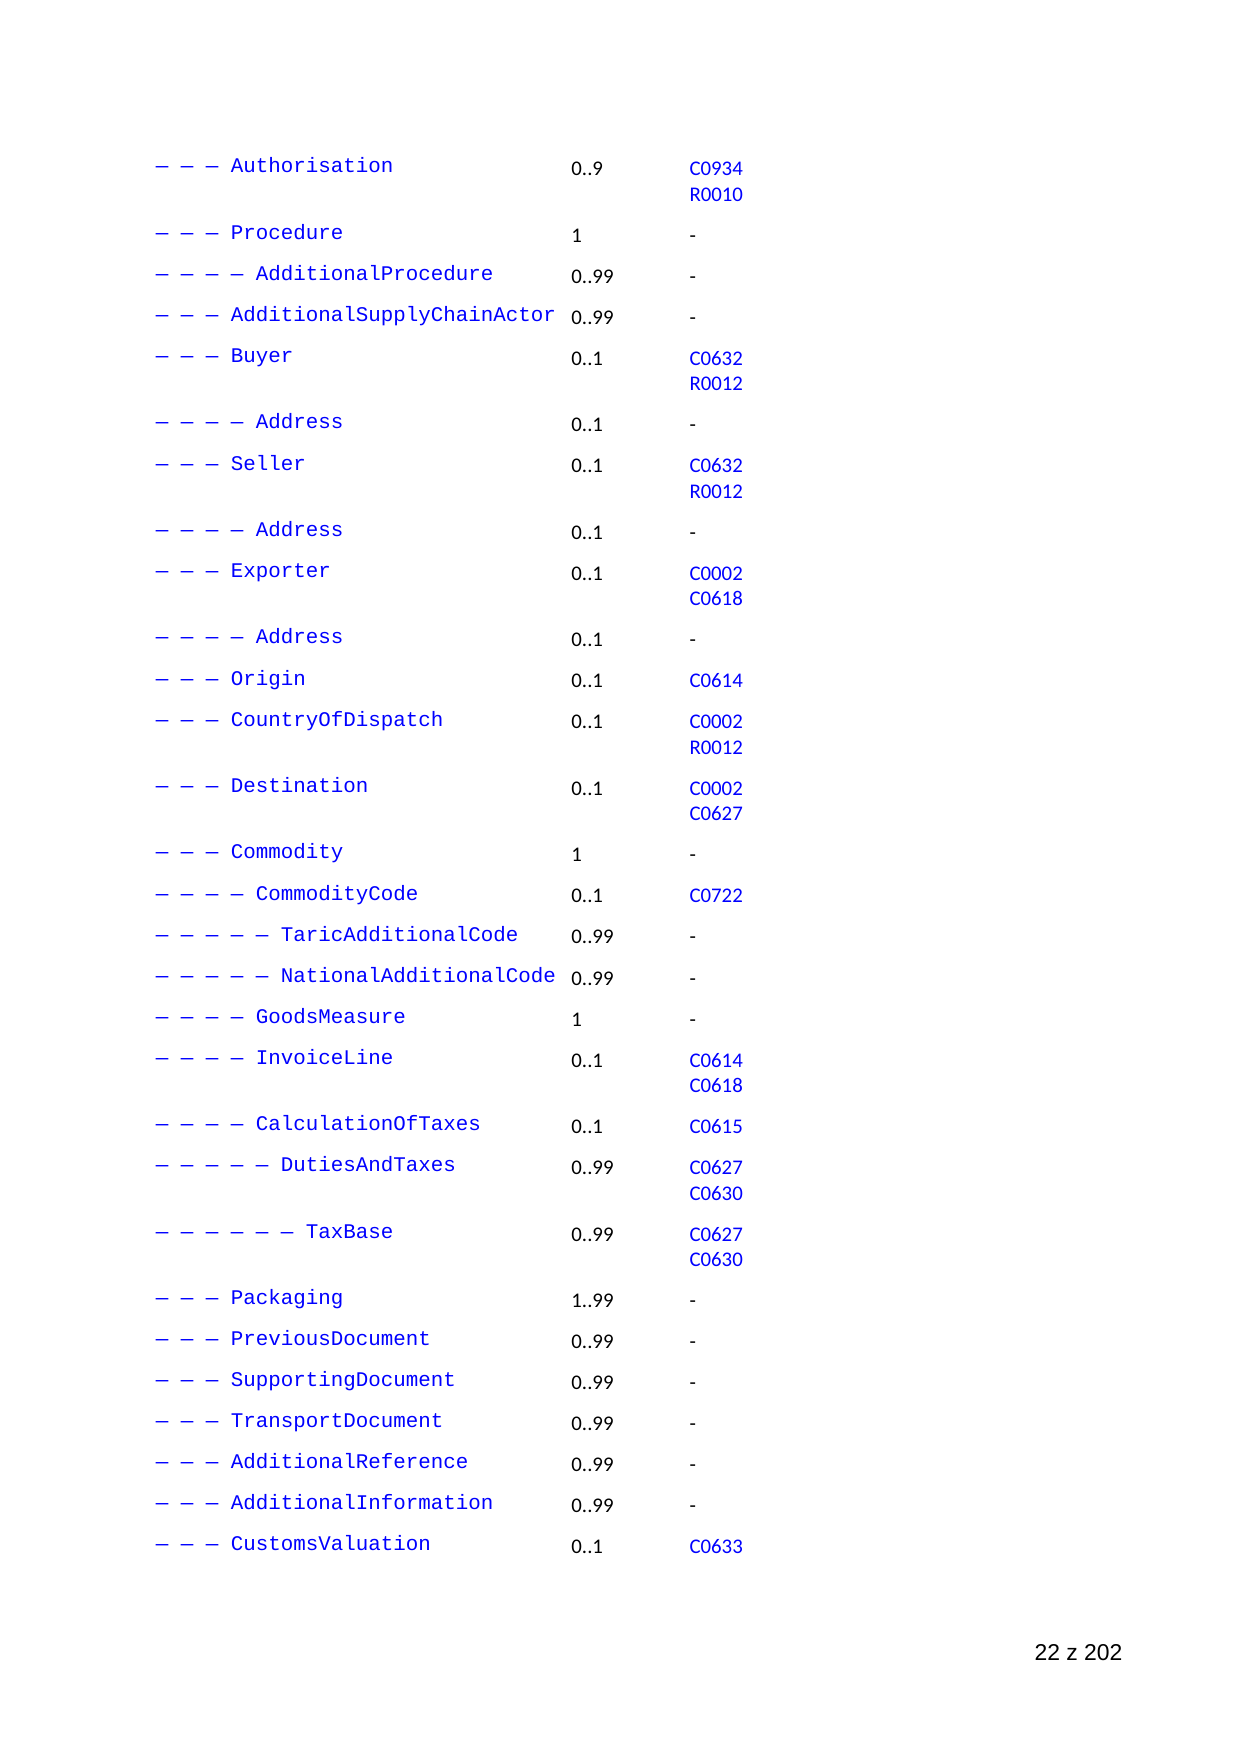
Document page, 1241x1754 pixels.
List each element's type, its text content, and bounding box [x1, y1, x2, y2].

table_cell — — — AdditionalInformation [148, 1485, 563, 1526]
table_cell — — — — Address [148, 404, 563, 445]
table_cell — — — AdditionalReference [148, 1444, 563, 1484]
table_cell - [681, 916, 800, 957]
table_cell 0..9 [563, 148, 681, 214]
table_cell 1 [563, 214, 681, 255]
table_cell 0..1 [563, 337, 681, 404]
table_cell C0614 C0618 [681, 1039, 800, 1105]
table_cell 0..1 [563, 1039, 681, 1105]
table_cell — — — Seller [148, 445, 563, 511]
table_cell 1 [563, 834, 681, 875]
table_cell C0002 C0618 [681, 552, 800, 619]
table_cell — — — — — TaricAdditionalCode [148, 916, 563, 957]
table_cell — — — — GoodsMeasure [148, 998, 563, 1039]
table_cell - [681, 1444, 800, 1484]
table_cell 0..99 [563, 255, 681, 296]
table_cell — — — Buyer [148, 337, 563, 404]
table_cell 0..99 [563, 1444, 681, 1484]
table_cell - [681, 1403, 800, 1443]
table_cell - [681, 1361, 800, 1402]
table_cell - [681, 1320, 800, 1361]
table_cell - [681, 1279, 800, 1320]
table_cell 0..99 [563, 957, 681, 998]
table_cell — — — — InvoiceLine [148, 1039, 563, 1105]
table_cell — — — Packaging [148, 1279, 563, 1320]
table_cell - [681, 296, 800, 337]
table_cell — — — — — NationalAdditionalCode [148, 957, 563, 998]
table_cell C0632 R0012 [681, 445, 800, 511]
table_cell - [681, 214, 800, 255]
table_cell - [681, 255, 800, 296]
table_cell 0..1 [563, 404, 681, 445]
table_cell 0..99 [563, 1403, 681, 1443]
table_cell — — — Origin [148, 660, 563, 701]
table_cell 0..99 [563, 1485, 681, 1526]
table_cell C0615 [681, 1105, 800, 1146]
table_cell — — — PreviousDocument [148, 1320, 563, 1361]
table_cell 0..1 [563, 660, 681, 701]
table_cell C0002 R0012 [681, 701, 800, 767]
table_cell — — — TransportDocument [148, 1403, 563, 1443]
table_cell 1 [563, 998, 681, 1039]
table_cell 0..1 [563, 767, 681, 834]
table_cell — — — — CommodityCode [148, 875, 563, 916]
table_cell 0..99 [563, 1361, 681, 1402]
table_cell — — — — Address [148, 511, 563, 552]
table_cell 0..1 [563, 511, 681, 552]
table_cell — — — Procedure [148, 214, 563, 255]
table_cell 0..1 [563, 1526, 681, 1567]
table_cell C0934 R0010 [681, 148, 800, 214]
table_cell — — — — AdditionalProcedure [148, 255, 563, 296]
table_cell C0633 [681, 1526, 800, 1567]
table_cell — — — — CalculationOfTaxes [148, 1105, 563, 1146]
table_cell C0722 [681, 875, 800, 916]
table_cell - [681, 511, 800, 552]
table_cell C0632 R0012 [681, 337, 800, 404]
table_cell — — — Commodity [148, 834, 563, 875]
table_cell 0..99 [563, 296, 681, 337]
table_cell - [681, 1485, 800, 1526]
table_cell — — — CustomsValuation [148, 1526, 563, 1567]
table_cell — — — Destination [148, 767, 563, 834]
table_cell C0002 C0627 [681, 767, 800, 834]
table_cell — — — AdditionalSupplyChainActor [148, 296, 563, 337]
table_cell - [681, 834, 800, 875]
table_cell 0..1 [563, 619, 681, 660]
table_cell 0..1 [563, 701, 681, 767]
table_cell — — — SupportingDocument [148, 1361, 563, 1402]
table_cell — — — Exporter [148, 552, 563, 619]
table_cell C0627 C0630 [681, 1213, 800, 1279]
table_cell 0..1 [563, 552, 681, 619]
table_cell C0627 C0630 [681, 1146, 800, 1213]
table_cell 0..1 [563, 445, 681, 511]
table_cell 0..99 [563, 1320, 681, 1361]
table_cell - [681, 404, 800, 445]
table_cell C0614 [681, 660, 800, 701]
table_cell 0..99 [563, 916, 681, 957]
table_cell 1..99 [563, 1279, 681, 1320]
table_cell - [681, 998, 800, 1039]
table_cell — — — Authorisation [148, 148, 563, 214]
table_cell 0..1 [563, 875, 681, 916]
table_cell - [681, 957, 800, 998]
table_cell — — — CountryOfDispatch [148, 701, 563, 767]
table_cell 0..1 [563, 1105, 681, 1146]
table_cell — — — — Address [148, 619, 563, 660]
table_cell - [681, 619, 800, 660]
table_cell 0..99 [563, 1146, 681, 1213]
table_cell 0..99 [563, 1213, 681, 1279]
table_cell — — — — — DutiesAndTaxes [148, 1146, 563, 1213]
table_cell — — — — — — TaxBase [148, 1213, 563, 1279]
